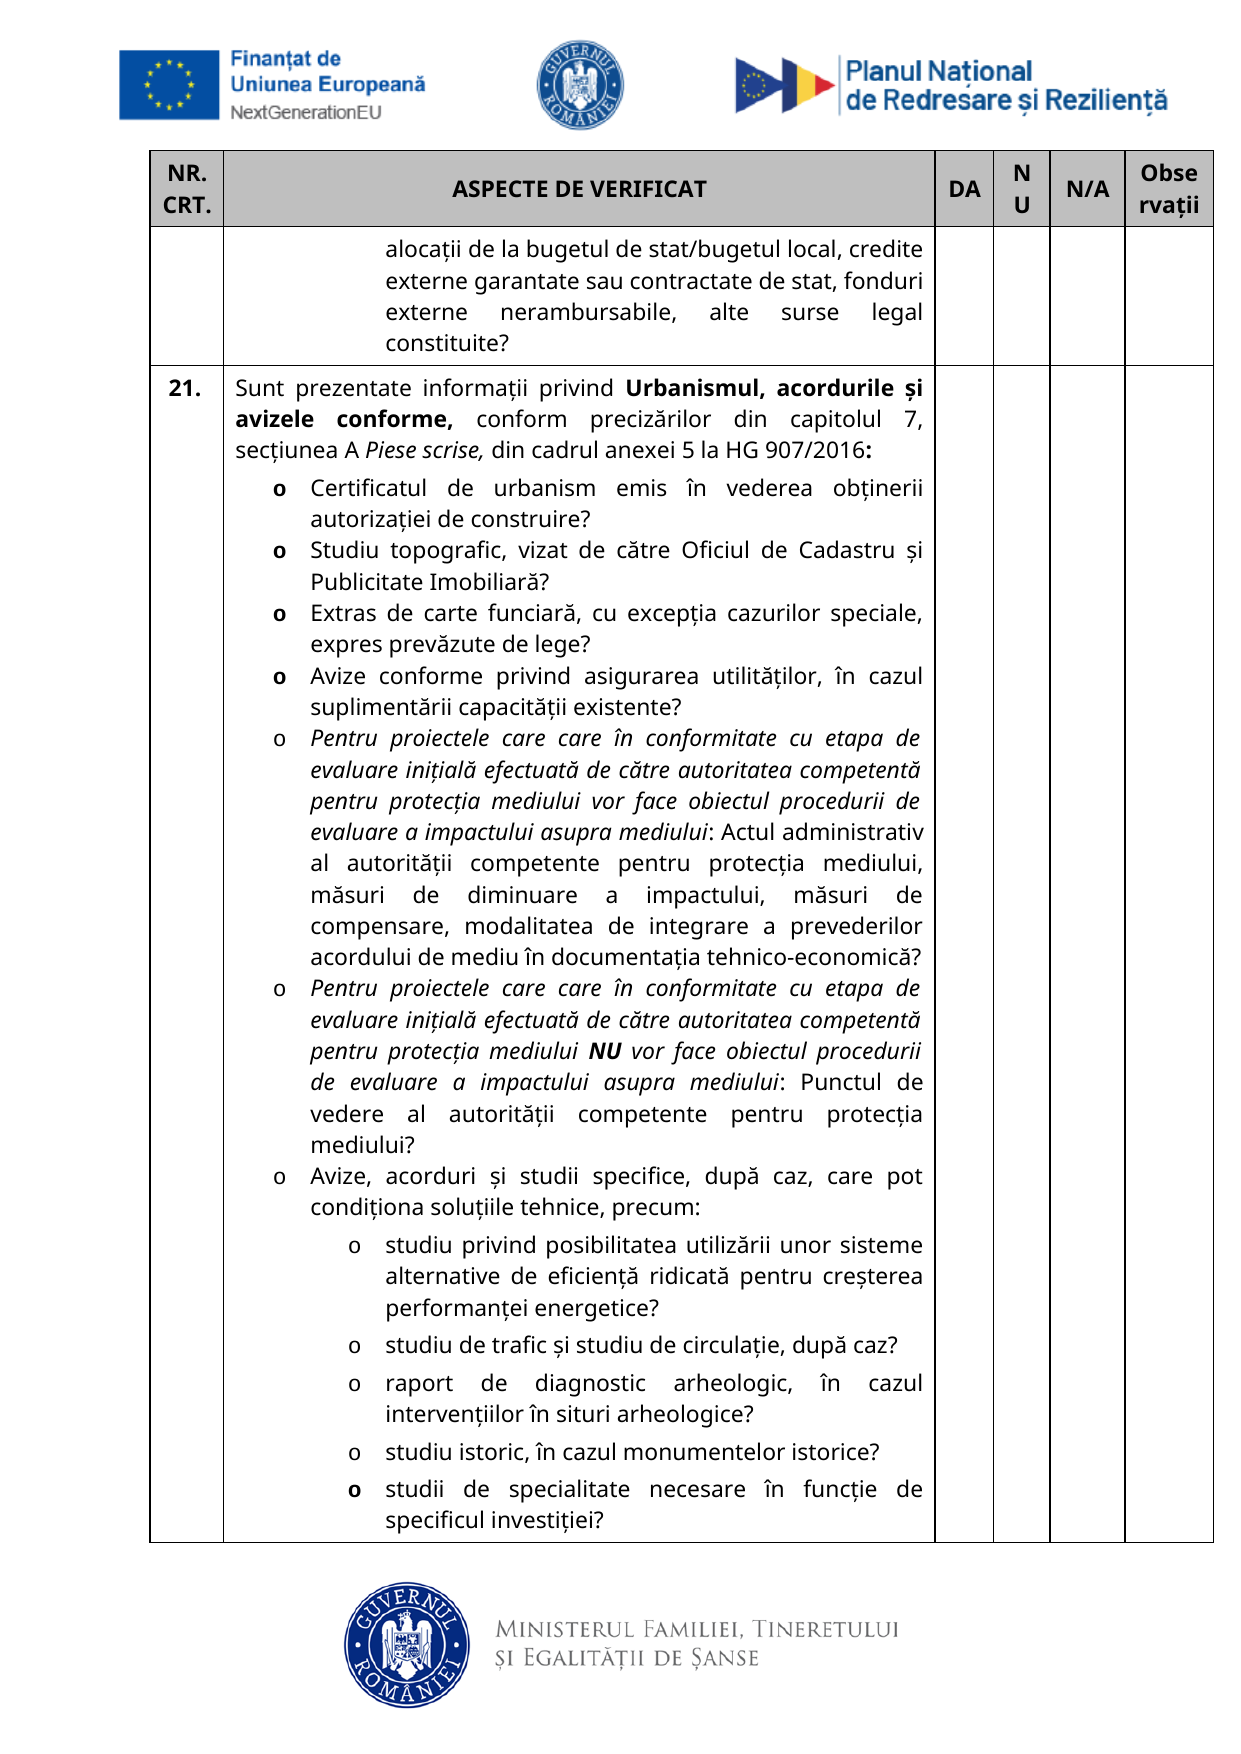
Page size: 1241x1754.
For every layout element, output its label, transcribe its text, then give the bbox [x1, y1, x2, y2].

table_cell [151, 366, 223, 1542]
table_cell [1126, 366, 1213, 1542]
table_header Observații [1126, 151, 1213, 226]
picture [342, 1580, 898, 1709]
table_header ASPECTE DE VERIFICAT [224, 151, 934, 226]
table_cell [994, 366, 1049, 1542]
table_header DA [936, 151, 993, 226]
table_cell [936, 227, 993, 364]
picture [66, 20, 1174, 151]
table_cell [1051, 227, 1124, 364]
table_header N/A [1051, 151, 1124, 226]
table_header NU [994, 151, 1049, 226]
table_cell [936, 366, 993, 1542]
table_cell Sunt prezentate informații privind Urbanismul, acordurile și avizele conforme, conform precizărilor din capitolul 7, secțiunea A Piese scrise, din cadrul anexei 5 la HG 907/2016: Certificatul de urbanism emis în vederea obținerii autorizației de construire? Studiu topografic, vizat de către Oficiul de Cadastru și Publicitate Imobiliară? Extras de carte funciară, cu excepția cazurilor speciale, expres prevăzute de lege? Avize conforme privind asigurarea utilităților, în cazul suplimentării capacității existente? Pentru proiectele care care în conformitate cu etapa de evaluare inițială efectuată de către autoritatea competentă pentru protecția mediului vor face obiectul procedurii de evaluare a impactului asupra mediului: Actul administrativ al autorității competente pentru protecția mediului, măsuri de diminuare a impactului, măsuri de compensare, modalitatea de integrare a prevederilor acordului de mediu în documentația tehnico-economică? Pentru proiectele care care în conformitate cu etapa de evaluare inițială efectuată de către autoritatea competentă pentru protecția mediului NU vor face obiectul procedurii de evaluare a impactului asupra mediului: Punctul de vedere al autorității competente pentru protecția mediului? Avize, acorduri și studii specifice, după caz, care pot condiționa soluțiile tehnice, precum: studiu privind posibilitatea utilizării unor sisteme alternative de eficiență ridicată pentru creșterea performanței energetice? studiu de trafic și studiu de circulație, după caz? raport de diagnostic arheologic, în cazul intervențiilor în situri arheologice? studiu istoric, în cazul monumentelor istorice? studii de specialitate necesare în funcție de specificul investiției? [224, 366, 934, 1542]
table_cell [1126, 227, 1213, 364]
table_header NR. CRT. [151, 151, 223, 226]
table_cell [1051, 366, 1124, 1542]
table_cell [994, 227, 1049, 364]
